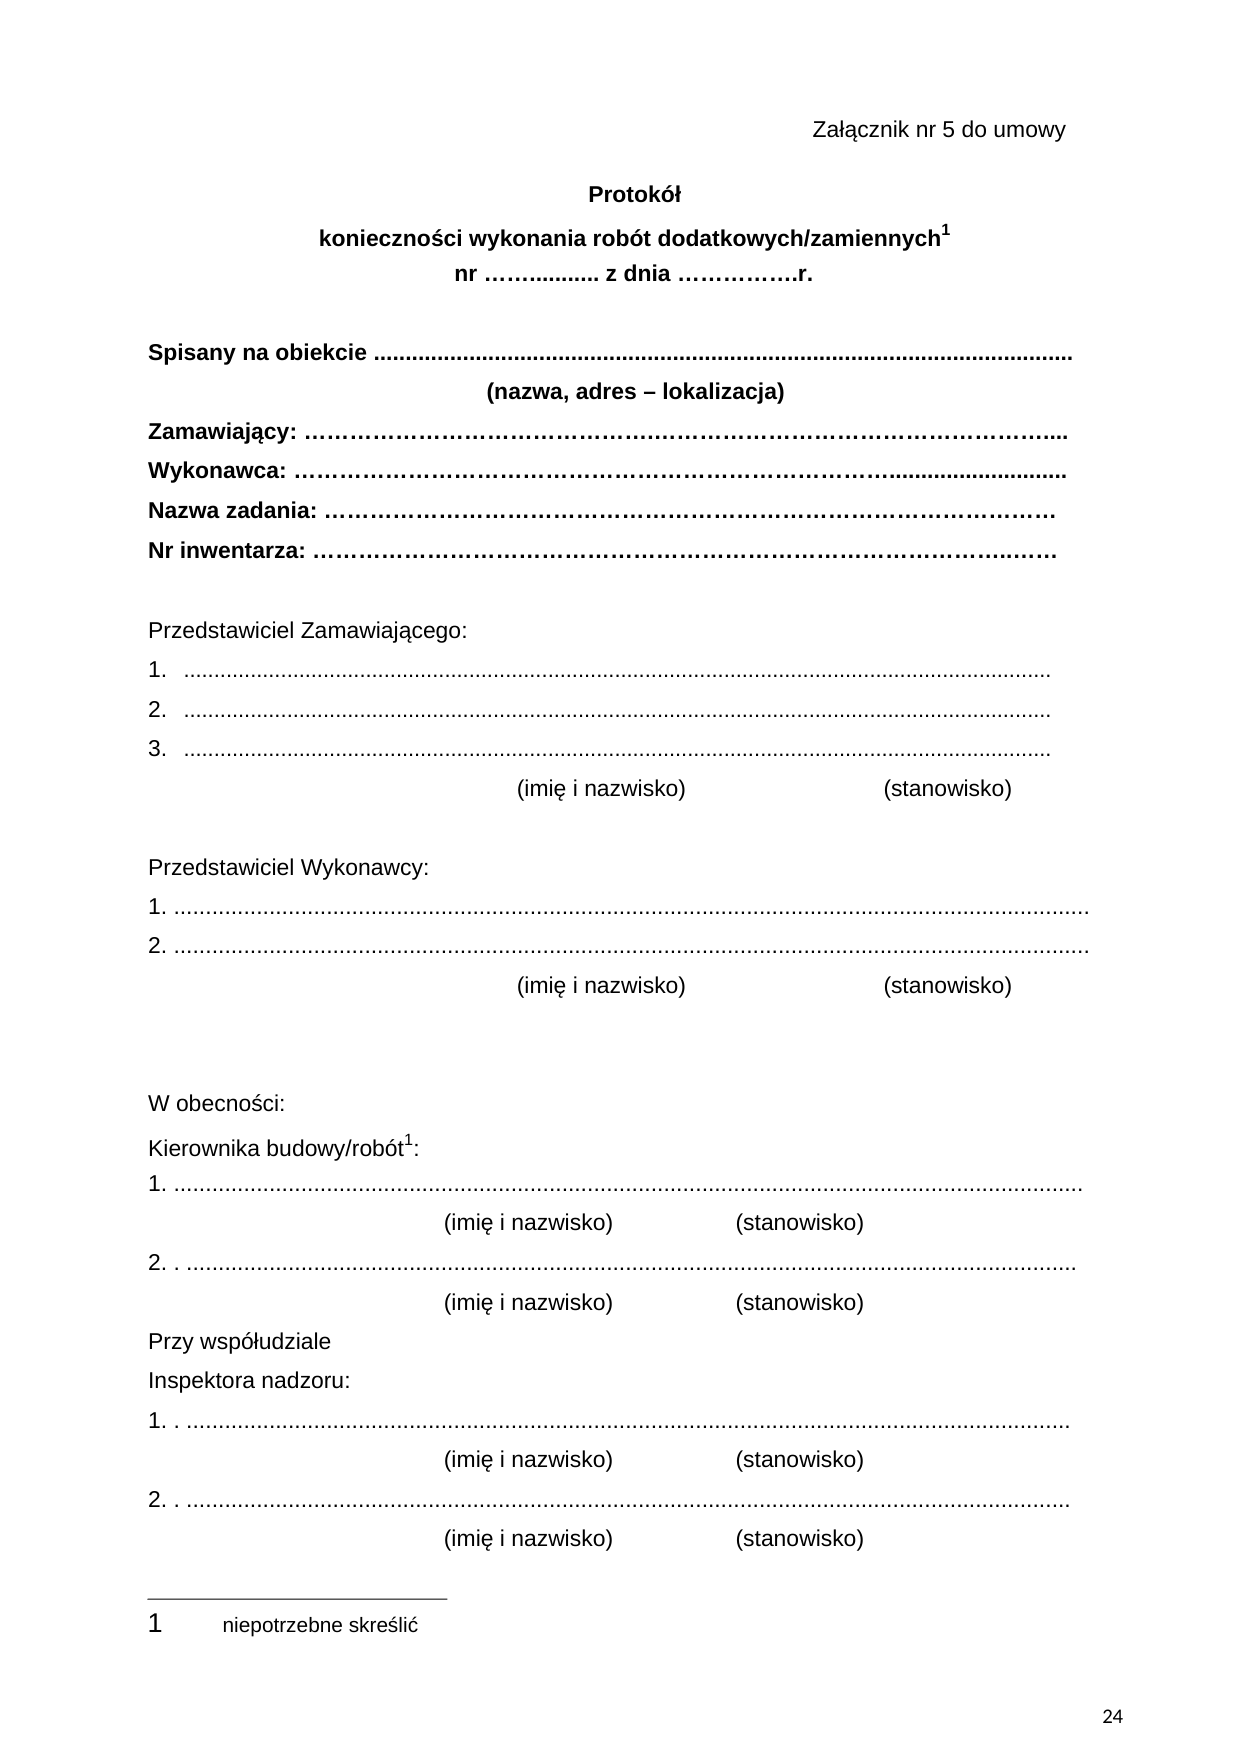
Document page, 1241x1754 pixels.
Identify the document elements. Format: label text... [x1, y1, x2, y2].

text konieczności wykonania robót dodatkowych/zamiennych1 [147, 220, 1121, 252]
text Zamawiający: ……………………………………….…………………………………………….... [148, 418, 1123, 444]
text 1. ............................................................................................................................................... [148, 1169, 1123, 1196]
text nr ……........... z dnia …………….r. [454, 260, 1123, 286]
text (imię i nazwisko) (stanowisko) [444, 1209, 1123, 1235]
list niepotrzebne skreślić [147, 1607, 1123, 1638]
text Przedstawiciel Zamawiającego: [148, 617, 1123, 643]
text 2. . ............................................................................................................................................ [148, 1249, 1123, 1275]
text Wykonawca: ……………………………………………………………………............................ [148, 457, 1123, 483]
text (imię i nazwisko) (stanowisko) [517, 972, 1123, 998]
text 2. . ........................................................................................................................................... [148, 1486, 1123, 1512]
text (imię i nazwisko) (stanowisko) [444, 1446, 1123, 1473]
text 3. ............................................................................................................................................... [148, 735, 1123, 761]
text Inspektora nadzoru: [148, 1367, 1123, 1394]
text 1. ............................................................................................................................................... [148, 656, 1123, 682]
text Nazwa zadania: …………………………………………………………………………………… [148, 497, 1123, 523]
text (nazwa, adres – lokalizacja) [147, 378, 1123, 404]
text W obecności: [148, 1090, 1123, 1117]
text (imię i nazwisko) (stanowisko) [444, 1525, 1123, 1552]
text Protokół [147, 181, 1121, 207]
text 1. ................................................................................................................................................ [148, 893, 1123, 919]
text 1. . ........................................................................................................................................... [148, 1407, 1123, 1433]
text (imię i nazwisko) (stanowisko) [517, 774, 1123, 801]
text 2. ............................................................................................................................................... [148, 696, 1123, 722]
text Przedstawiciel Wykonawcy: [148, 853, 1123, 880]
text (imię i nazwisko) (stanowisko) [444, 1288, 1123, 1315]
text 2. ................................................................................................................................................ [148, 932, 1123, 959]
text Kierownika budowy/robót1: [148, 1130, 1123, 1162]
text Nr inwentarza: ………………………………………………………………………………..…… [148, 537, 1123, 563]
text Spisany na obiekcie .............................................................................................................. [148, 339, 1123, 365]
text Przy współudziale [148, 1328, 1123, 1354]
text Załącznik nr 5 do umowy [812, 116, 1123, 142]
